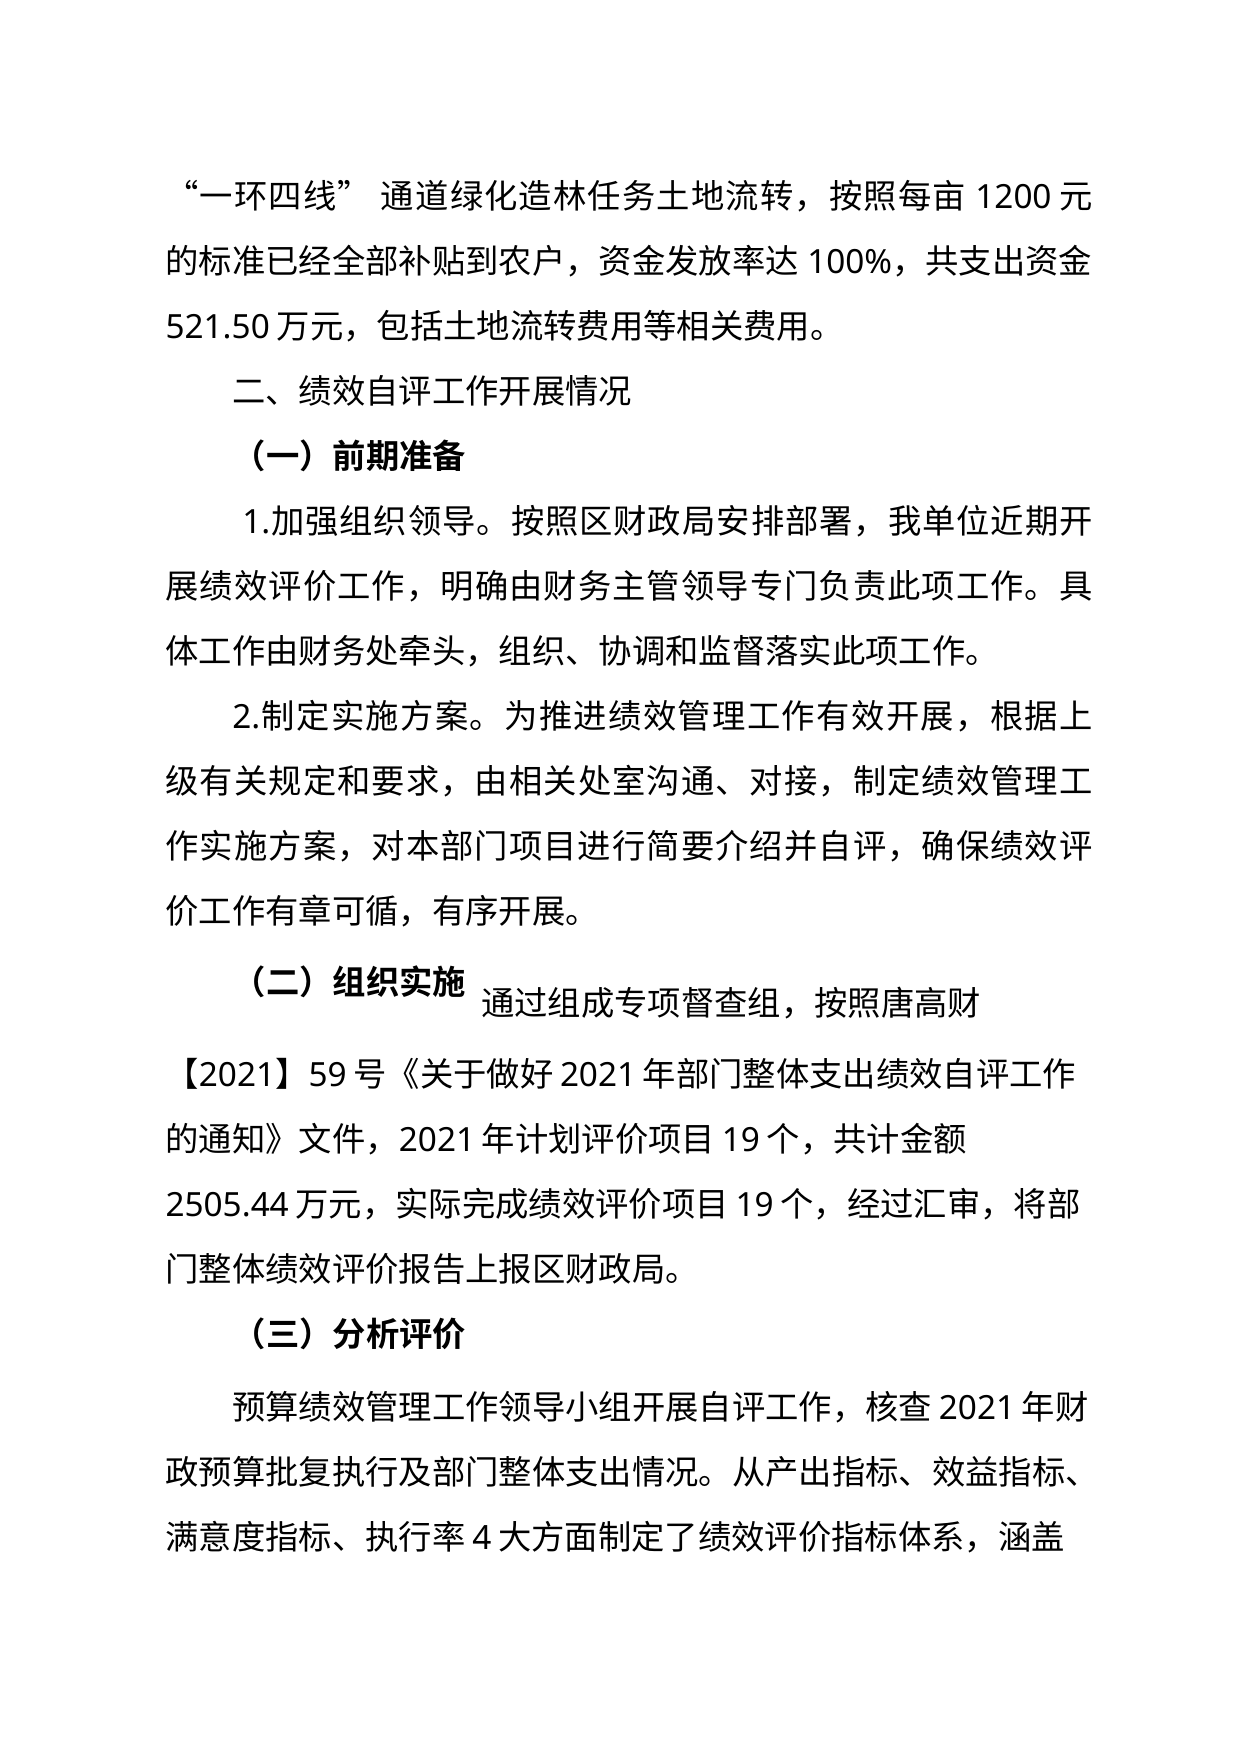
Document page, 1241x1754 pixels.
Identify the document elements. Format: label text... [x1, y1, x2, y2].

text 2.制定实施方案。为推进绩效管理工作有效开展，根据上级有关规定和要求，由相关处室沟通、对接，制定绩效管理工作实施方案，对本部门项目进行简要介绍并自评，确保绩效评价工作有章可循，有序开展。 [165, 682, 1092, 942]
text （二）组织实施 通过组成专项督查组，按照唐高财【2021】59号《关于做好2021年部门整体支出绩效自评工作的通知》文件，2021年计划评价项目19个，共计金额2505.44万元，实际完成绩效评价项目19个，经过汇审，将部门整体绩效评价报告上报区财政局。 [165, 942, 1092, 1299]
list 分析评价 [165, 1299, 1092, 1364]
text 1.加强组织领导。按照区财政局安排部署，我单位近期开展绩效评价工作，明确由财务主管领导专门负责此项工作。具体工作由财务处牵头，组织、协调和监督落实此项工作。 [165, 487, 1092, 682]
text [165, 162, 1092, 357]
text 二、绩效自评工作开展情况 [165, 357, 1092, 422]
text （一）前期准备 [165, 422, 1092, 487]
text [165, 1372, 1092, 1567]
